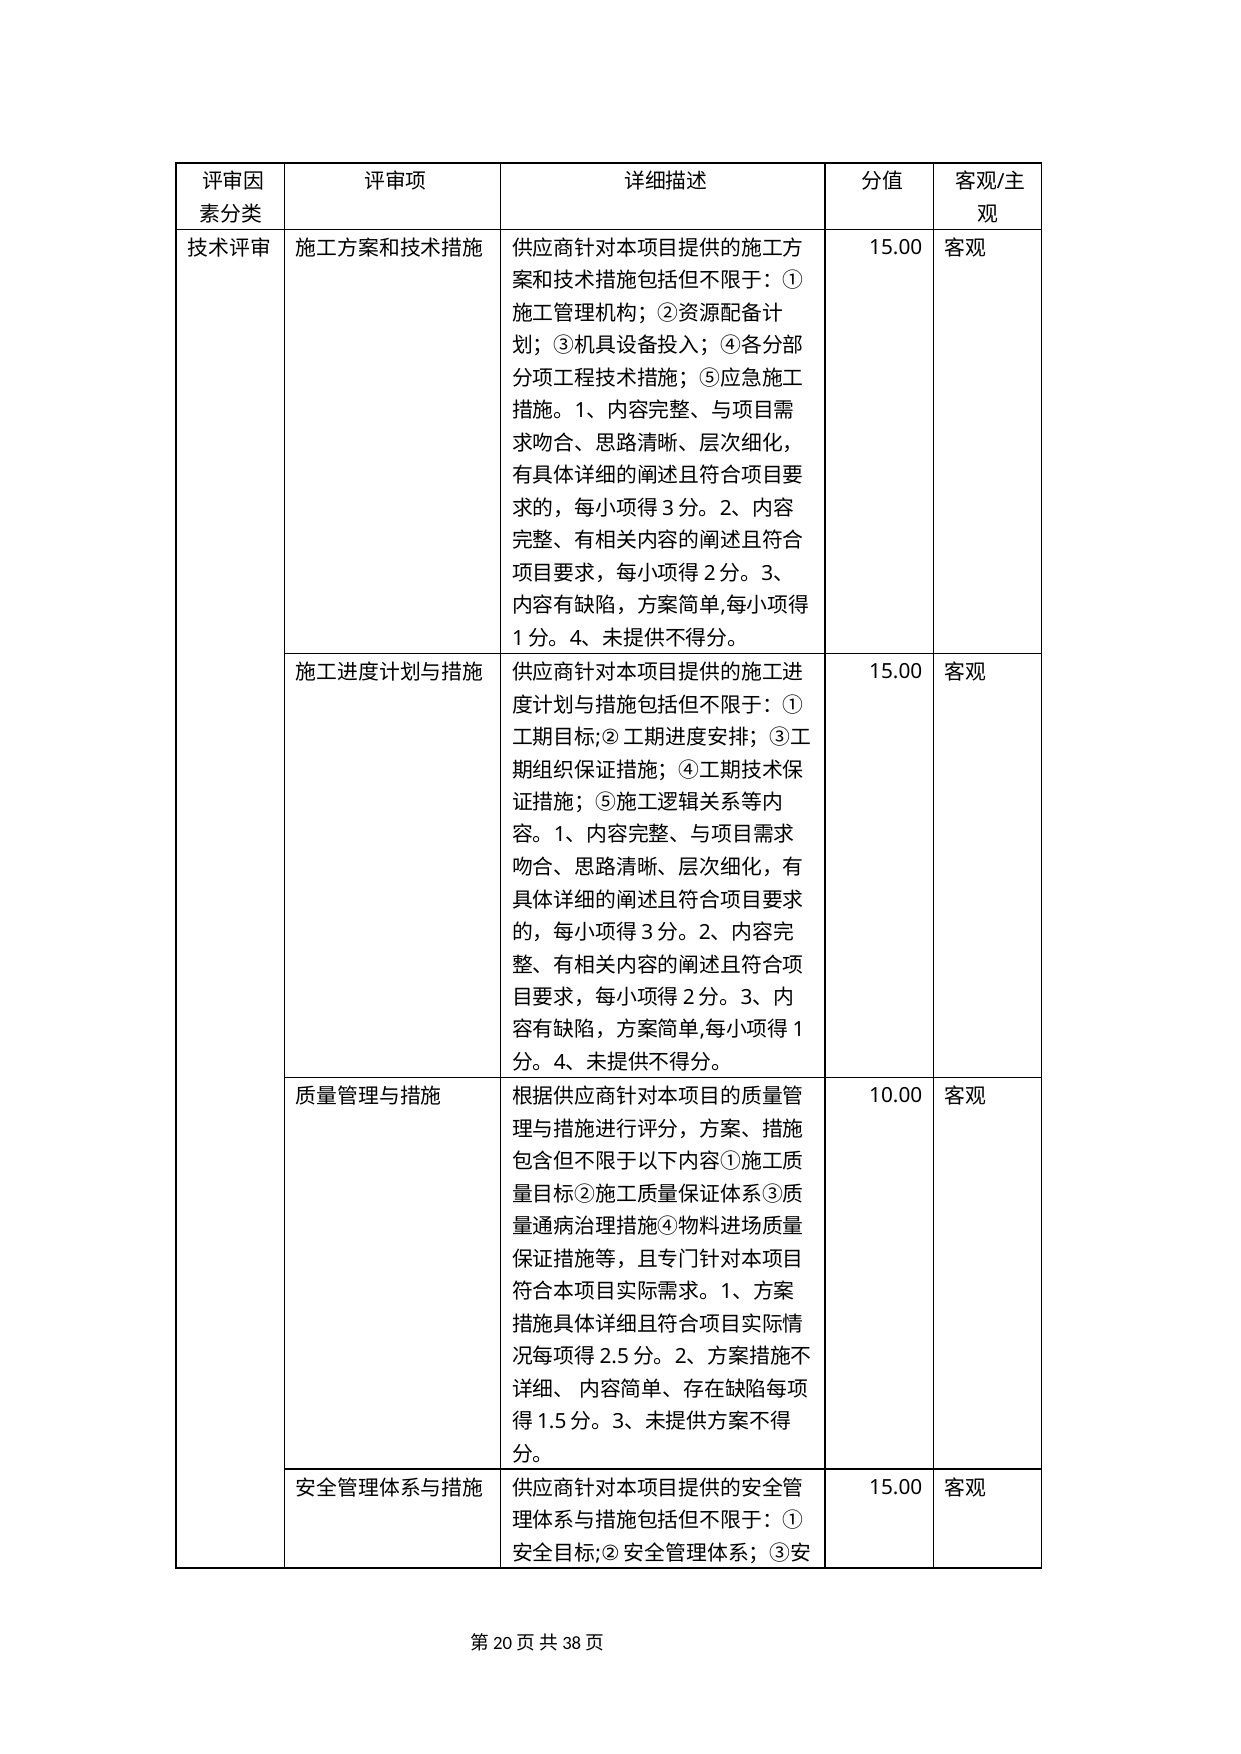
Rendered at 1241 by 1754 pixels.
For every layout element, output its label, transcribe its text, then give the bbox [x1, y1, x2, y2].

table_cell 客观 [934, 1078, 1041, 1468]
table_cell 评审因素分类 [177, 164, 284, 228]
table_cell 施工方案和技术措施 [285, 230, 500, 653]
table_cell 10.00 [826, 1078, 933, 1468]
table_cell 供应商针对本项目提供的施工进度计划与措施包括但不限于：①工期目标;②工期进度安排；③工期组织保证措施；④工期技术保证措施；⑤施工逻辑关系等内容。1、内容完整、与项目需求吻合、思路清晰、层次细化，有具体详细的阐述且符合项目要求的，每小项得3分。2、内容完整、有相关内容的阐述且符合项目要求，每小项得2分。3、内容有缺陷，方案简单,每小项得1分。4、未提供不得分。 [501, 654, 824, 1077]
table_cell 供应商针对本项目提供的施工方案和技术措施包括但不限于：①施工管理机构；②资源配备计划；③机具设备投入；④各分部分项工程技术措施；⑤应急施工措施。1、内容完整、与项目需求吻合、思路清晰、层次细化，有具体详细的阐述且符合项目要求的，每小项得3分。2、内容完整、有相关内容的阐述且符合项目要求，每小项得2分。3、内容有缺陷，方案简单,每小项得1分。4、未提供不得分。 [501, 230, 824, 653]
table_cell 客观 [934, 230, 1041, 653]
table_cell 施工进度计划与措施 [285, 654, 500, 1077]
table_cell 15.00 [826, 1470, 933, 1567]
table_cell 质量管理与措施 [285, 1078, 500, 1468]
table_cell 详细描述 [501, 164, 824, 228]
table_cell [501, 1470, 824, 1567]
table_cell 技术评审 [177, 230, 284, 1567]
table_cell 15.00 [826, 654, 933, 1077]
table_cell 评审项 [285, 164, 500, 228]
table_cell 根据供应商针对本项目的质量管理与措施进行评分，方案、措施包含但不限于以下内容①施工质量目标②施工质量保证体系③质量通病治理措施④物料进场质量保证措施等，且专门针对本项目符合本项目实际需求。1、方案措施具体详细且符合项目实际情况每项得2.5分。2、方案措施不详细、 内容简单、存在缺陷每项得1.5分。3、未提供方案不得分。 [501, 1078, 824, 1468]
table_cell 安全管理体系与措施 [285, 1470, 500, 1567]
table_cell 客观 [934, 1470, 1041, 1567]
table_cell 15.00 [826, 230, 933, 653]
table_cell 分值 [826, 164, 933, 228]
table_cell 客观 [934, 654, 1041, 1077]
table_cell 客观/主观 [934, 164, 1041, 228]
